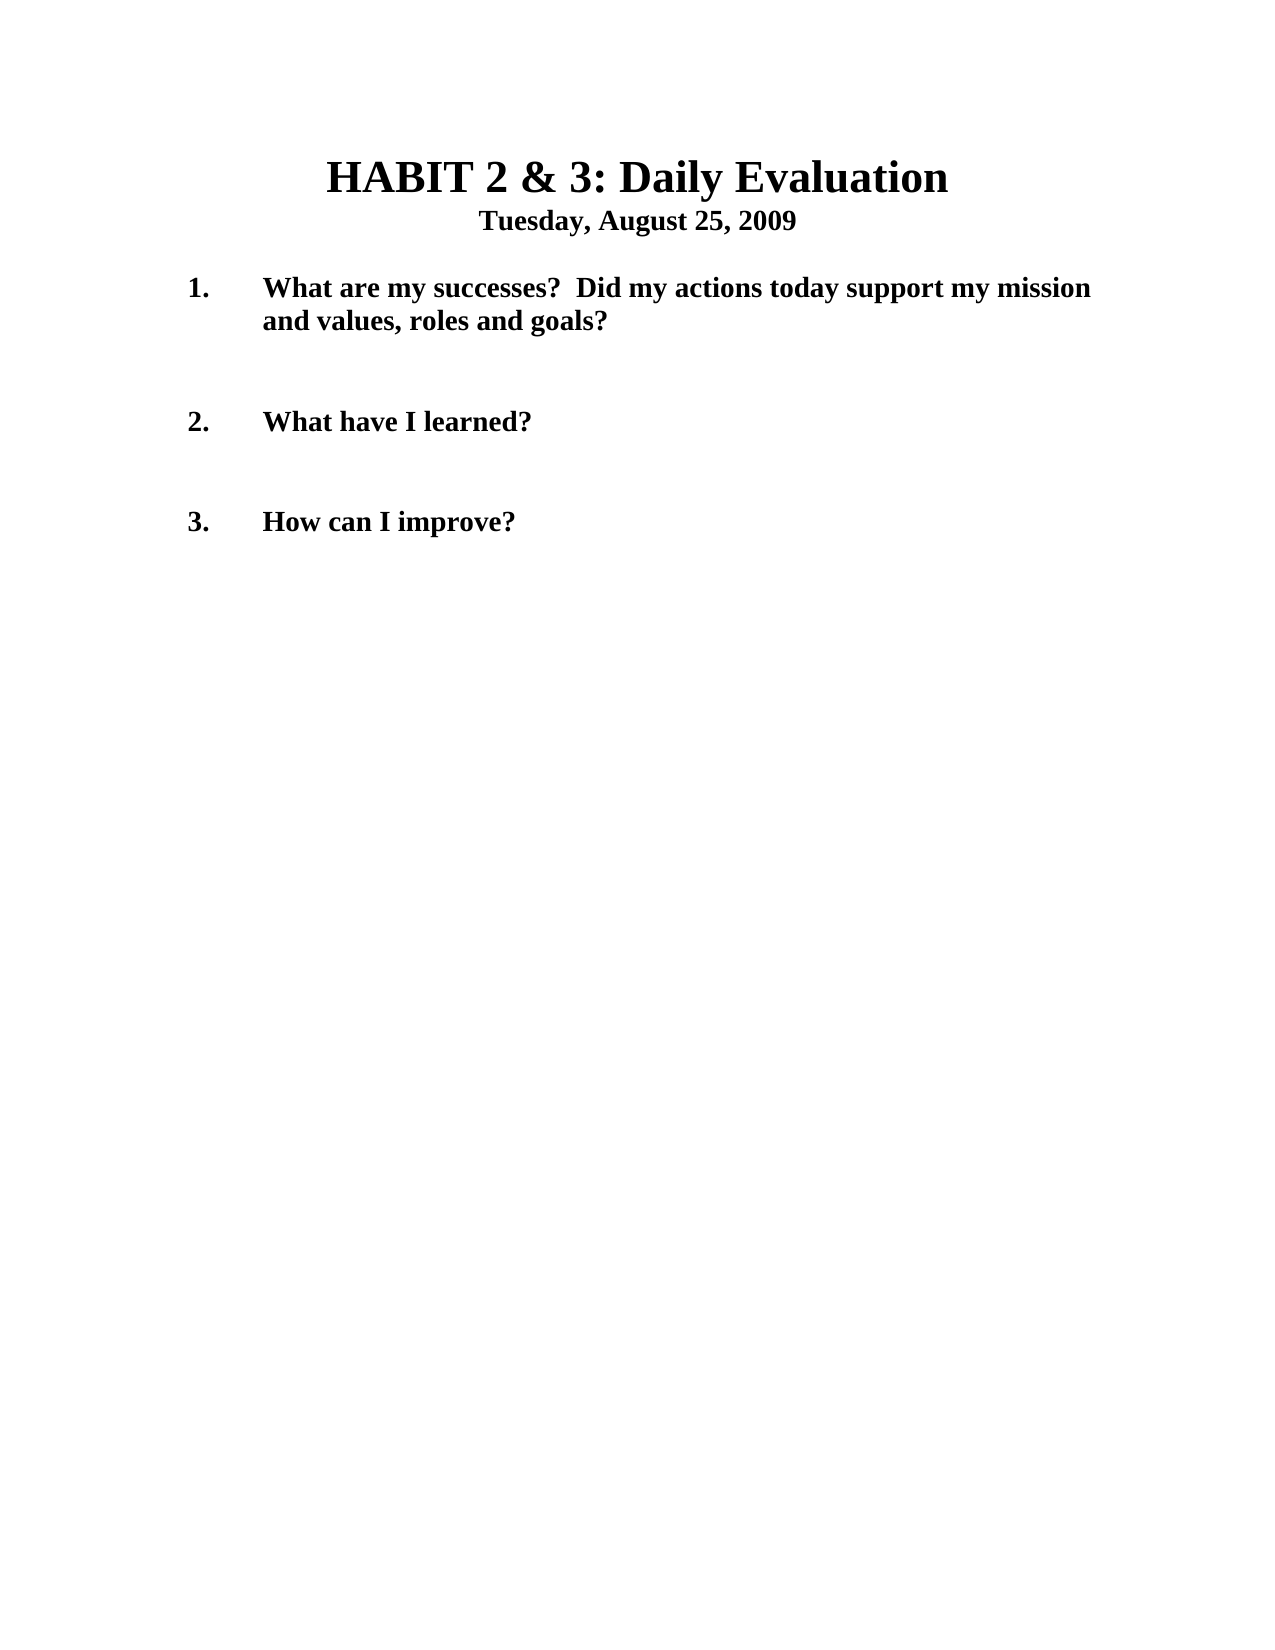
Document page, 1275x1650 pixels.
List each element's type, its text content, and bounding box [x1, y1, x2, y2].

title What are my successes? Did my actions today support my mission and values, roles and goals? [187, 270, 1125, 337]
title How can I improve? [187, 504, 1125, 538]
title HABIT 2 & 3: Daily Evaluation [150, 150, 1125, 203]
title What have I learned? [187, 404, 1125, 437]
title Tuesday, August 25, 2009 [150, 203, 1125, 236]
